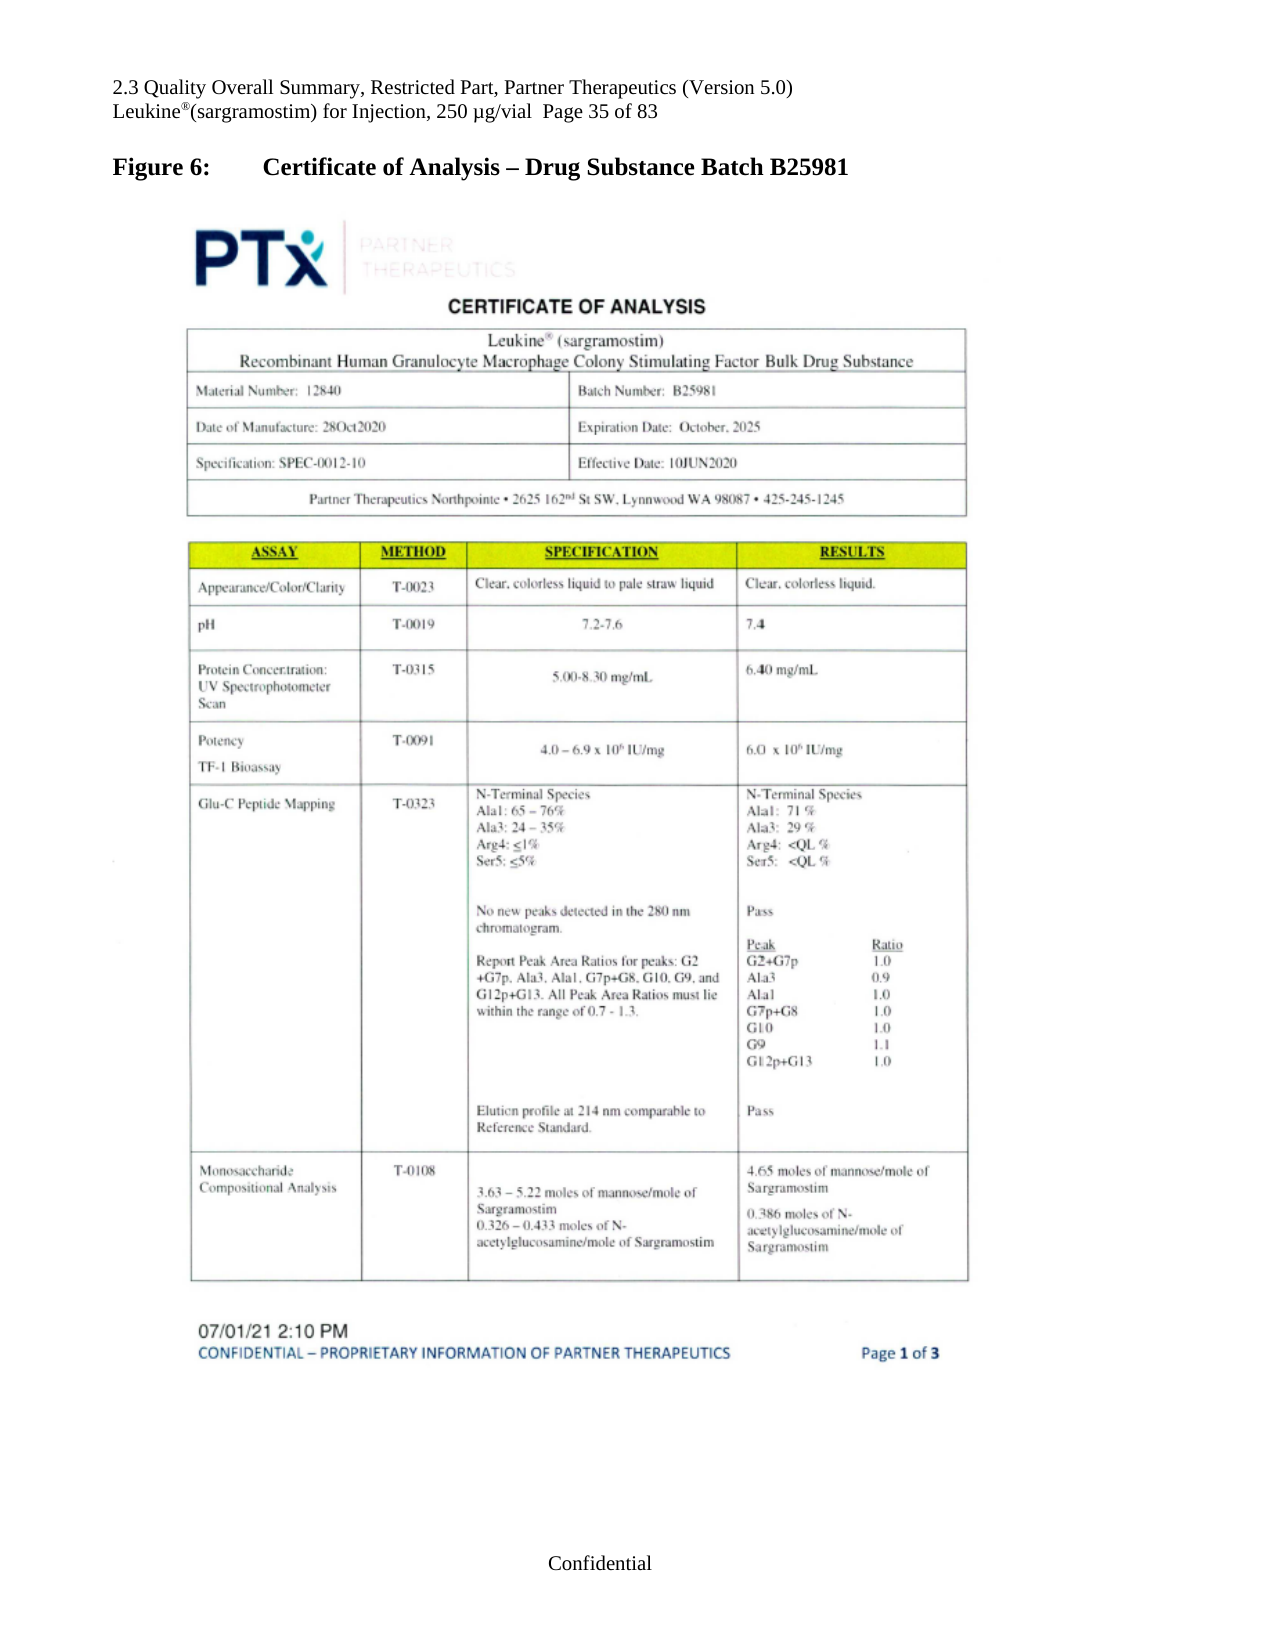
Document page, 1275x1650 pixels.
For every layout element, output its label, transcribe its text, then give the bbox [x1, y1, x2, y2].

picture [112, 193, 1013, 1381]
